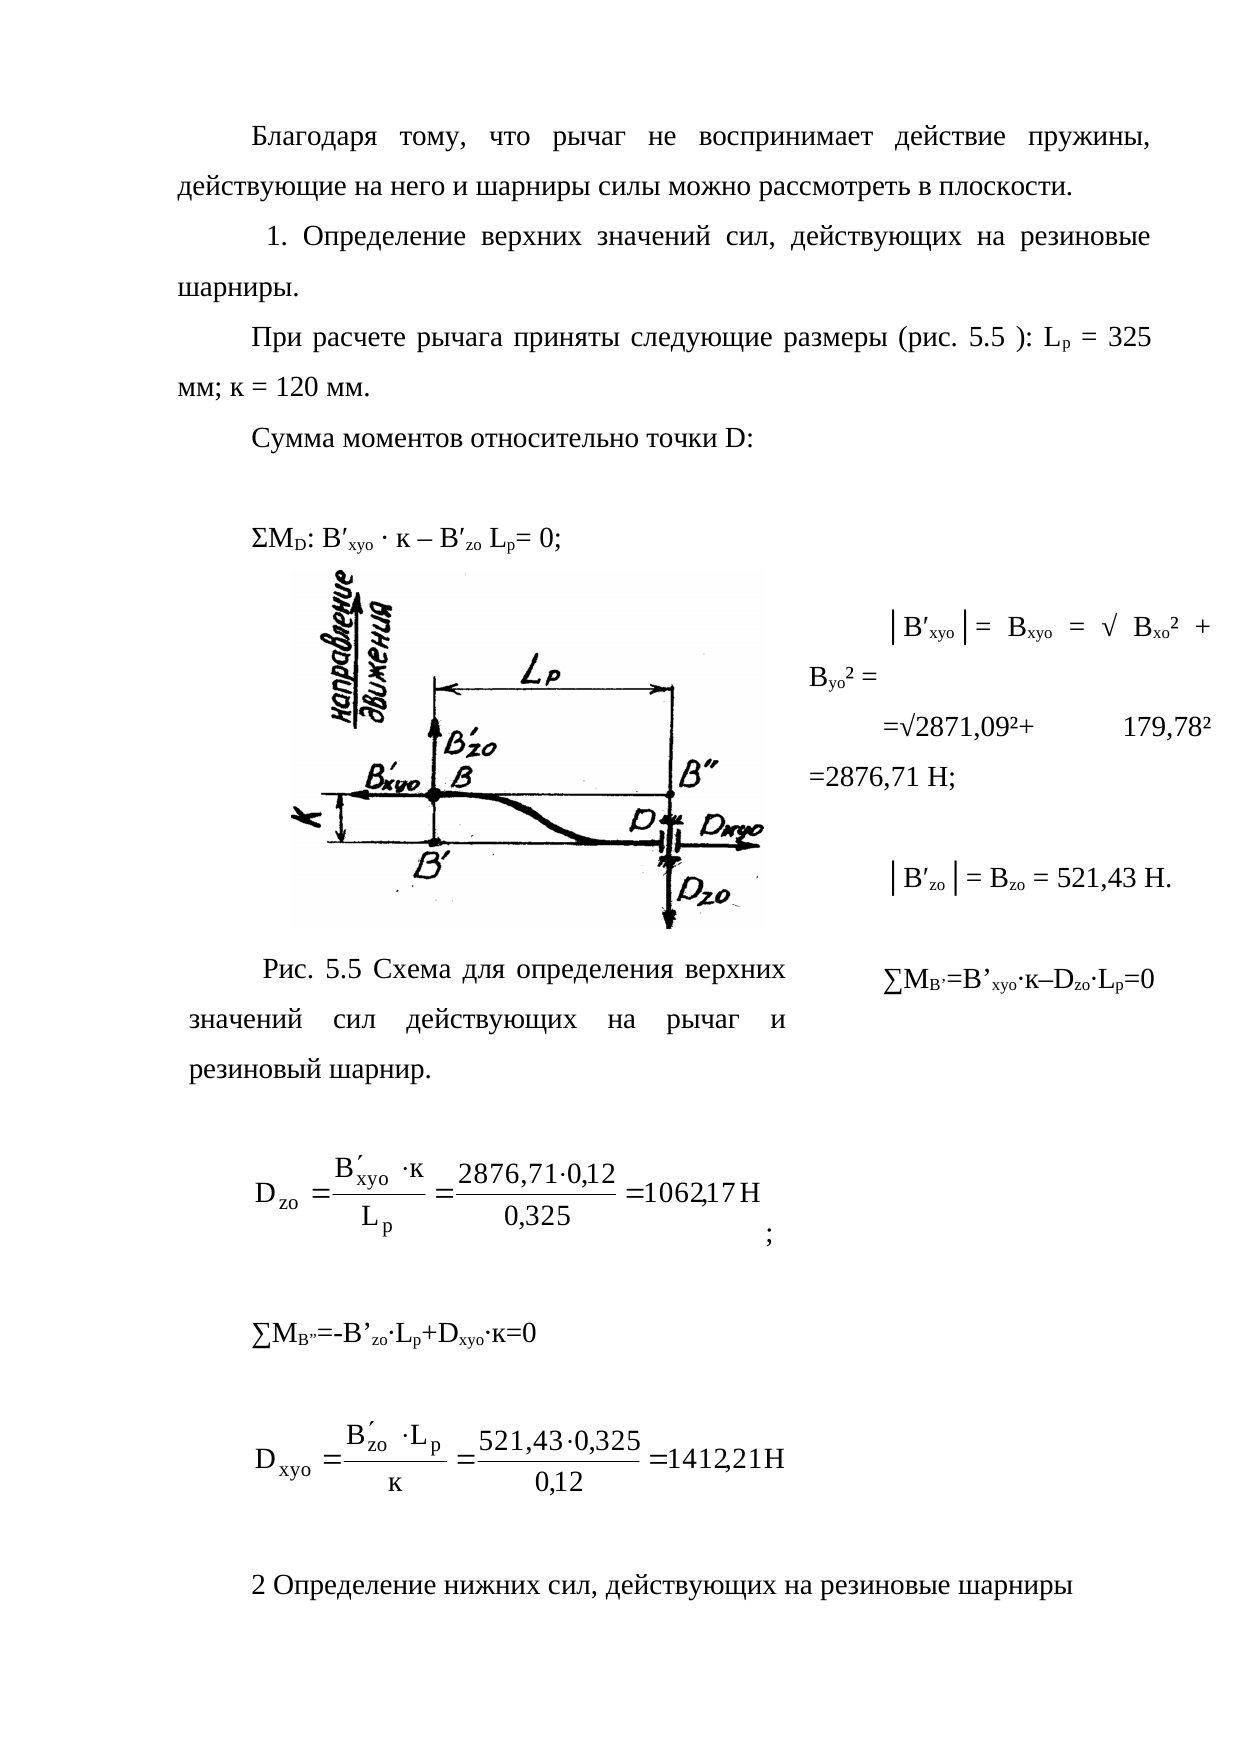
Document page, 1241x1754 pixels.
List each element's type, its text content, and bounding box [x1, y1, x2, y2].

text ΣМD: В′хуо ∙ к – В′zо Lр= 0; [177, 521, 1152, 554]
table_header Рис. 5.5 Схема для определения верхних значений сил действующих на рычаг и резиновый шарнир. [177, 571, 797, 1099]
text ∑MB”=-B’zo∙Lp+Dxyo∙к=0 [177, 1316, 1152, 1349]
text 2 Определение нижних сил, действующих на резиновые шарниры [177, 1567, 1152, 1601]
text ; [177, 1150, 1152, 1248]
text 1. Определение верхних значений сил, действующих на резиновые шарниры. [177, 219, 1152, 303]
picture [291, 570, 764, 929]
text Благодаря тому, что рычаг не воспринимает действие пружины, действующие на него и шарниры силы можно рассмотреть в плоскости. [177, 118, 1152, 202]
text При расчете рычага приняты следующие размеры (рис. 5.5 ): Lр = 325 мм; к = 120 мм. [177, 319, 1152, 403]
text Сумма моментов относительно точки D: [177, 420, 1152, 453]
table_header │В′хуо│= Вхуо = √ Вхо² + Вуо² = =√2871,09²+ 179,78² =2876,71 Н; │В′zо│= Вzо = 521,43 Н. ∑МB’=В’хуо∙к–Dzo∙Lp=0 [798, 571, 1222, 1099]
